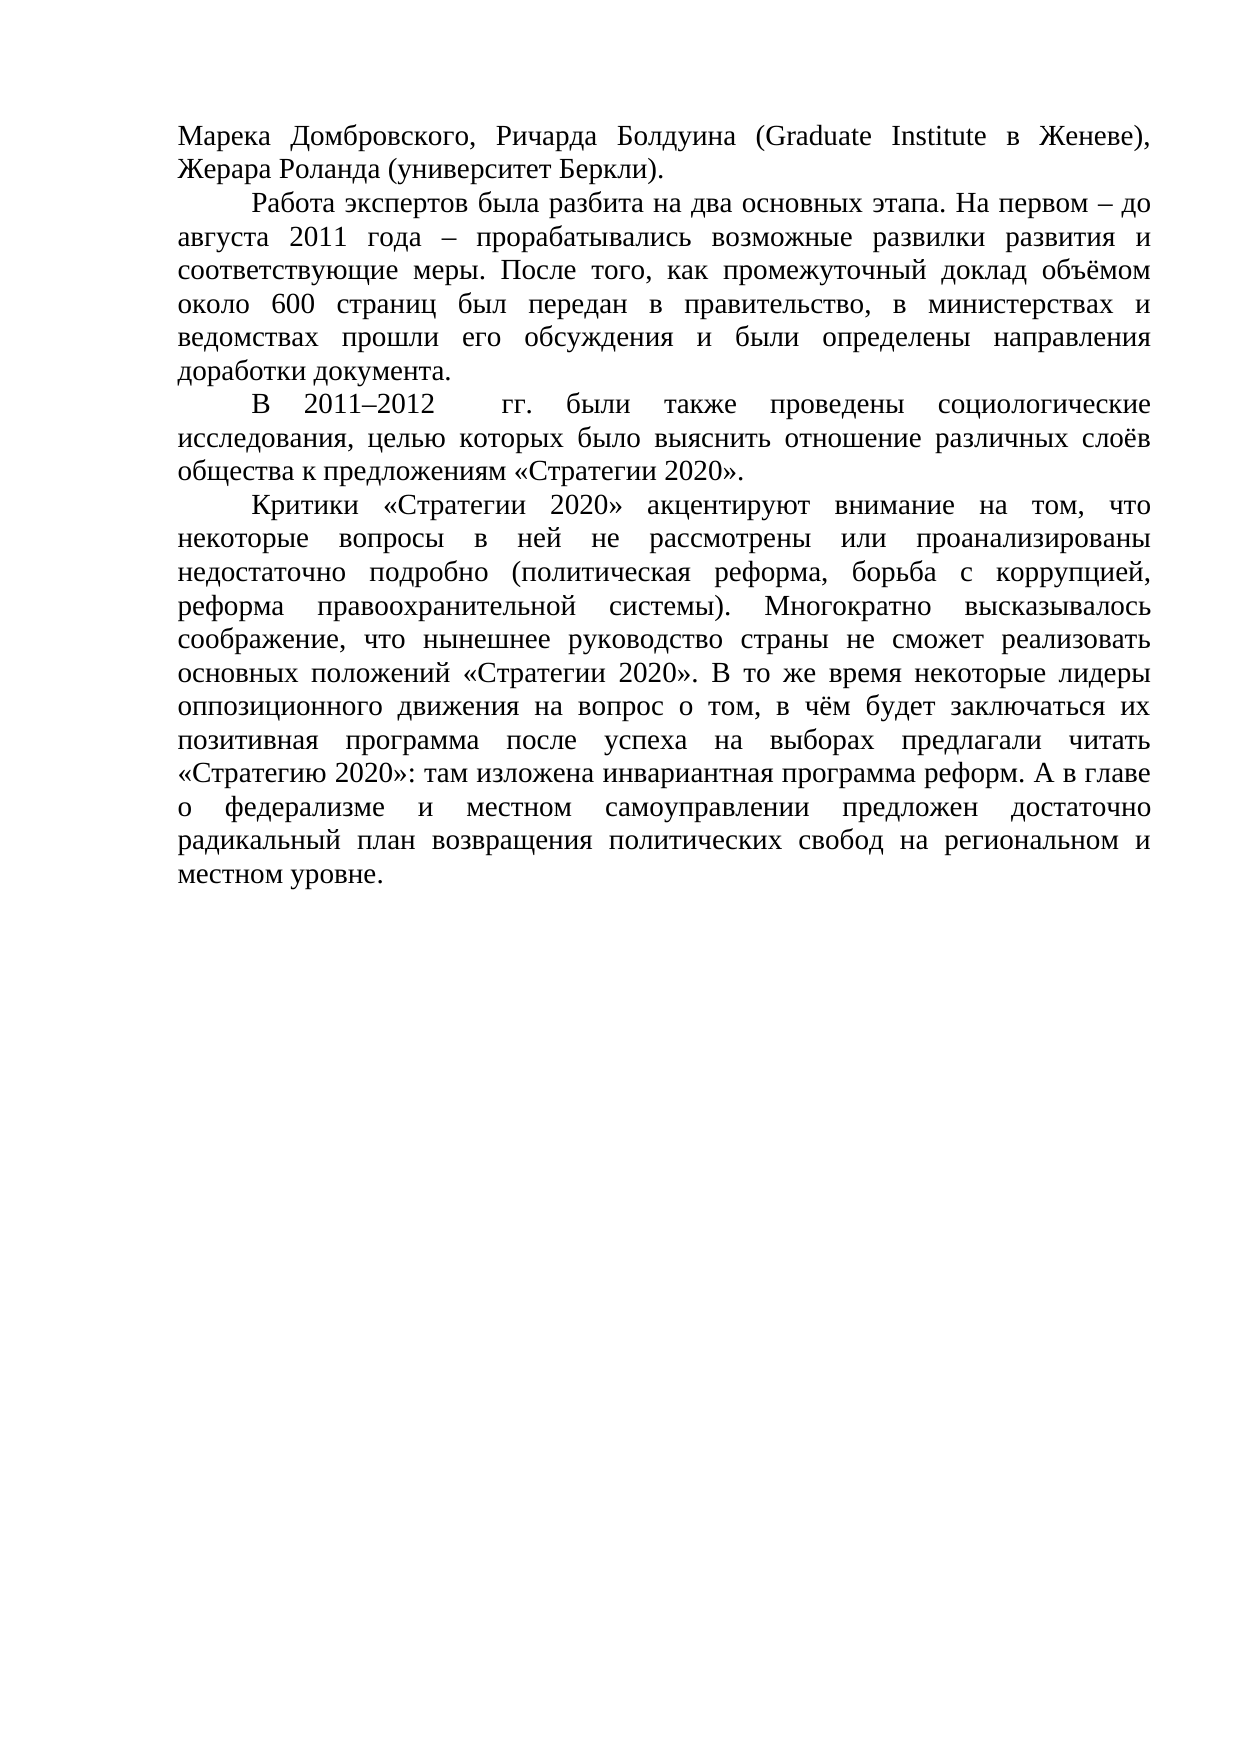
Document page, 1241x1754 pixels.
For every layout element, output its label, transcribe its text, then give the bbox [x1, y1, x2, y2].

text Критики «Стратегии 2020» акцентируют внимание на том, что некоторые вопросы в ней не рассмотрены или проанализированы недостаточно подробно (политическая реформа, борьба с коррупцией, реформа правоохранительной системы). Многократно высказывалось соображение, что нынешнее руководство страны не сможет реализовать основных положений «Стратегии 2020». В то же время некоторые лидеры оппозиционного движения на вопрос о том, в чём будет заключаться их позитивная программа после успеха на выборах предлагали читать «Стратегию 2020»: там изложена инвариантная программа реформ. А в главе о федерализме и местном самоуправлении предложен достаточно радикальный план возвращения политических свобод на региональном и местном уровне. [177, 487, 1152, 889]
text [177, 118, 1152, 185]
text Работа экспертов была разбита на два основных этапа. На первом – до августа 2011 года – прорабатывались возможные развилки развития и соответствующие меры. После того, как промежуточный доклад объёмом около 600 страниц был передан в правительство, в министерствах и ведомствах прошли его обсуждения и были определены направления доработки документа. [177, 185, 1152, 386]
text В 2011–2012 гг. были также проведены социологические исследования, целью которых было выяснить отношение различных слоёв общества к предложениям «Стратегии 2020». [177, 386, 1152, 487]
